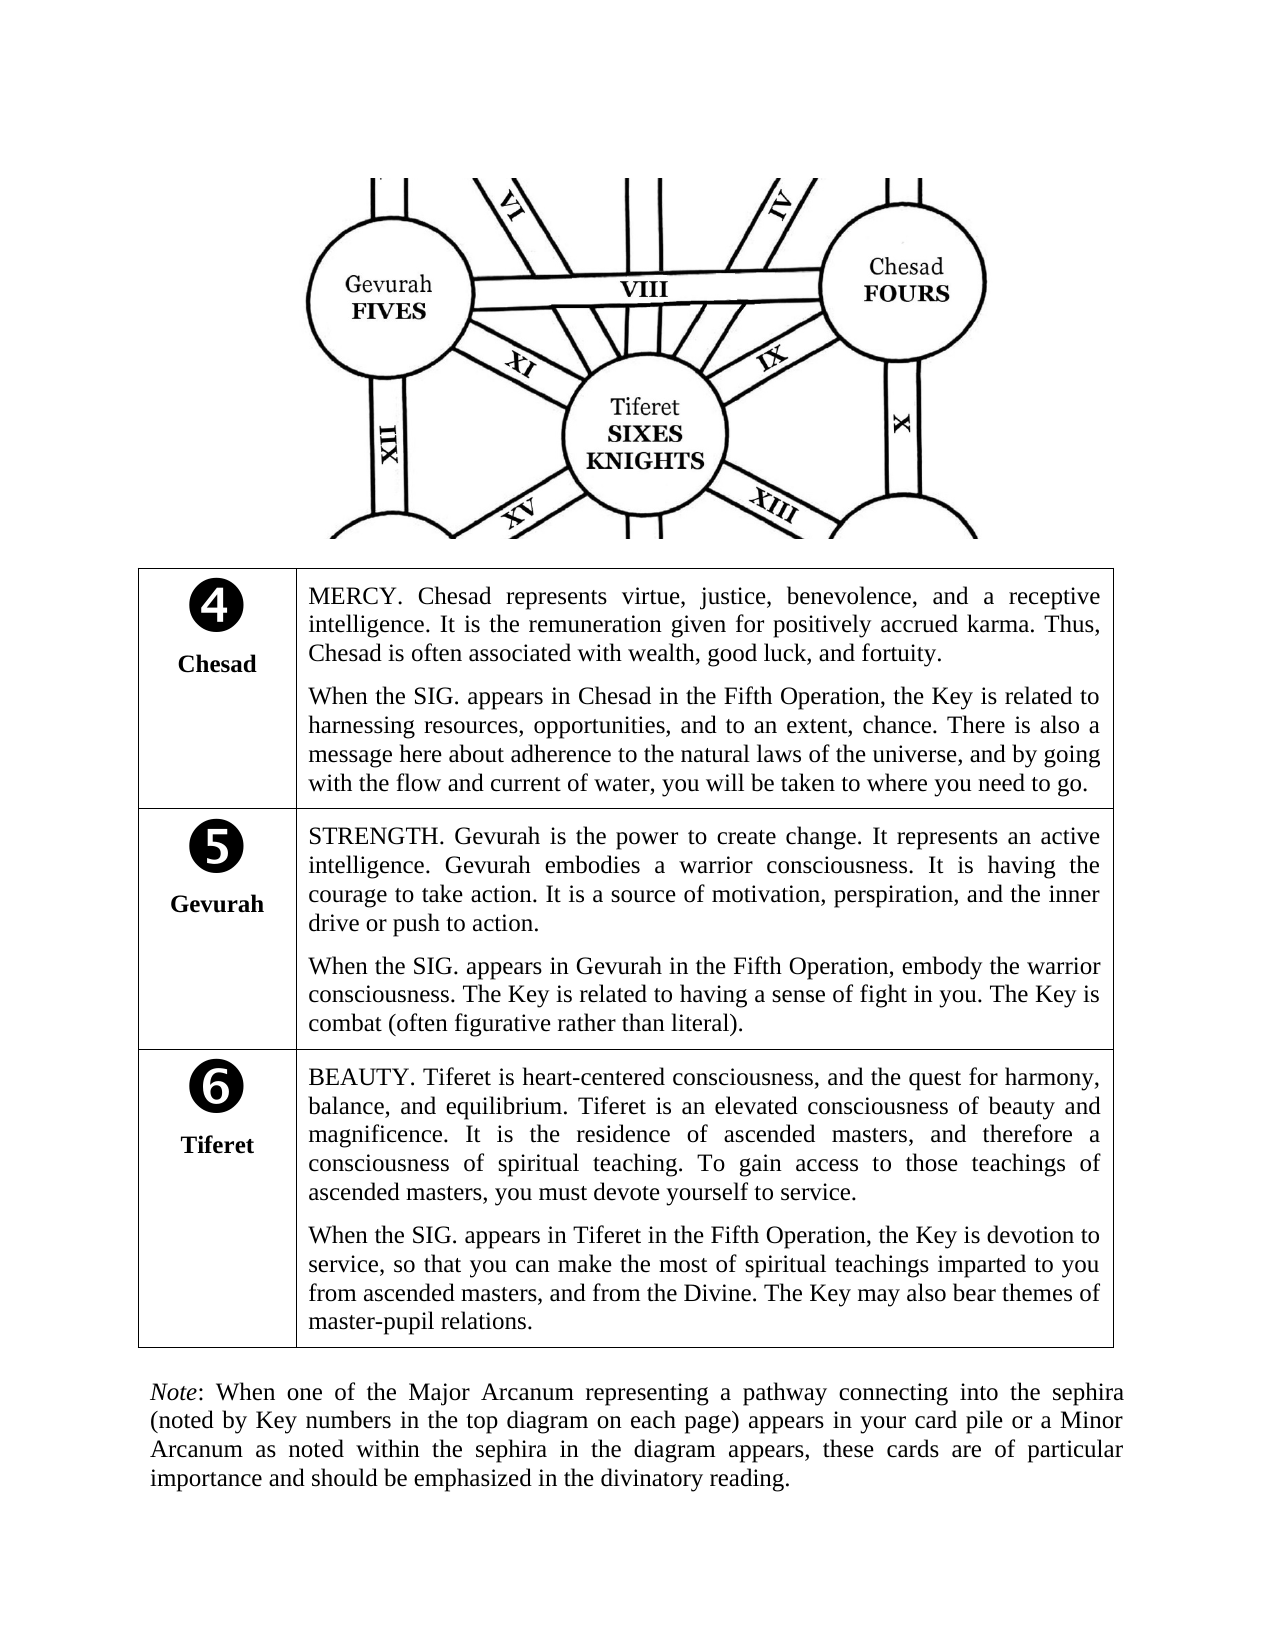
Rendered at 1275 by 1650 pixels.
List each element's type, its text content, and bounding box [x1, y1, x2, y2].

table_cell STRENGTH. Gevurah is the power to create change. It represents an active intelligence. Gevurah embodies a warrior consciousness. It is having the courage to take action. It is a source of motivation, perspiration, and the inner drive or push to action. When the SIG. appears in Gevurah in the Fifth Operation, embody the warrior consciousness. The Key is related to having a sense of fight in you. The Key is combat (often figurative rather than literal). [297, 809, 1113, 1049]
table_cell Tiferet [139, 1050, 296, 1347]
table_cell BEAUTY. Tiferet is heart-centered consciousness, and the quest for harmony, balance, and equilibrium. Tiferet is an elevated consciousness of beauty and magnificence. It is the residence of ascended masters, and therefore a consciousness of spiritual teaching. To gain access to those teachings of ascended masters, you must devote yourself to service. When the SIG. appears in Tiferet in the Fifth Operation, the Key is devotion to service, so that you can make the most of spiritual teachings imparted to you from ascended masters, and from the Divine. The Key may also bear themes of master-pupil relations. [297, 1050, 1113, 1347]
text Note: When one of the Major Arcanum representing a pathway connecting into the sephira (noted by Key numbers in the top diagram on each page) appears in your card pile or a Minor Arcanum as noted within the sephira in the diagram appears, these cards are of particular importance and should be emphasized in the divinatory reading. [150, 1377, 1125, 1492]
table_cell Gevurah [139, 809, 296, 1049]
table_header Chesad [139, 569, 296, 808]
picture [255, 178, 1021, 539]
table_header MERCY. Chesad represents virtue, justice, benevolence, and a receptive intelligence. It is the remuneration given for positively accrued karma. Thus, Chesad is often associated with wealth, good luck, and fortuity. When the SIG. appears in Chesad in the Fifth Operation, the Key is related to harnessing resources, opportunities, and to an extent, chance. There is also a message here about adherence to the natural laws of the universe, and by going with the flow and current of water, you will be taken to where you need to go. [297, 569, 1113, 808]
